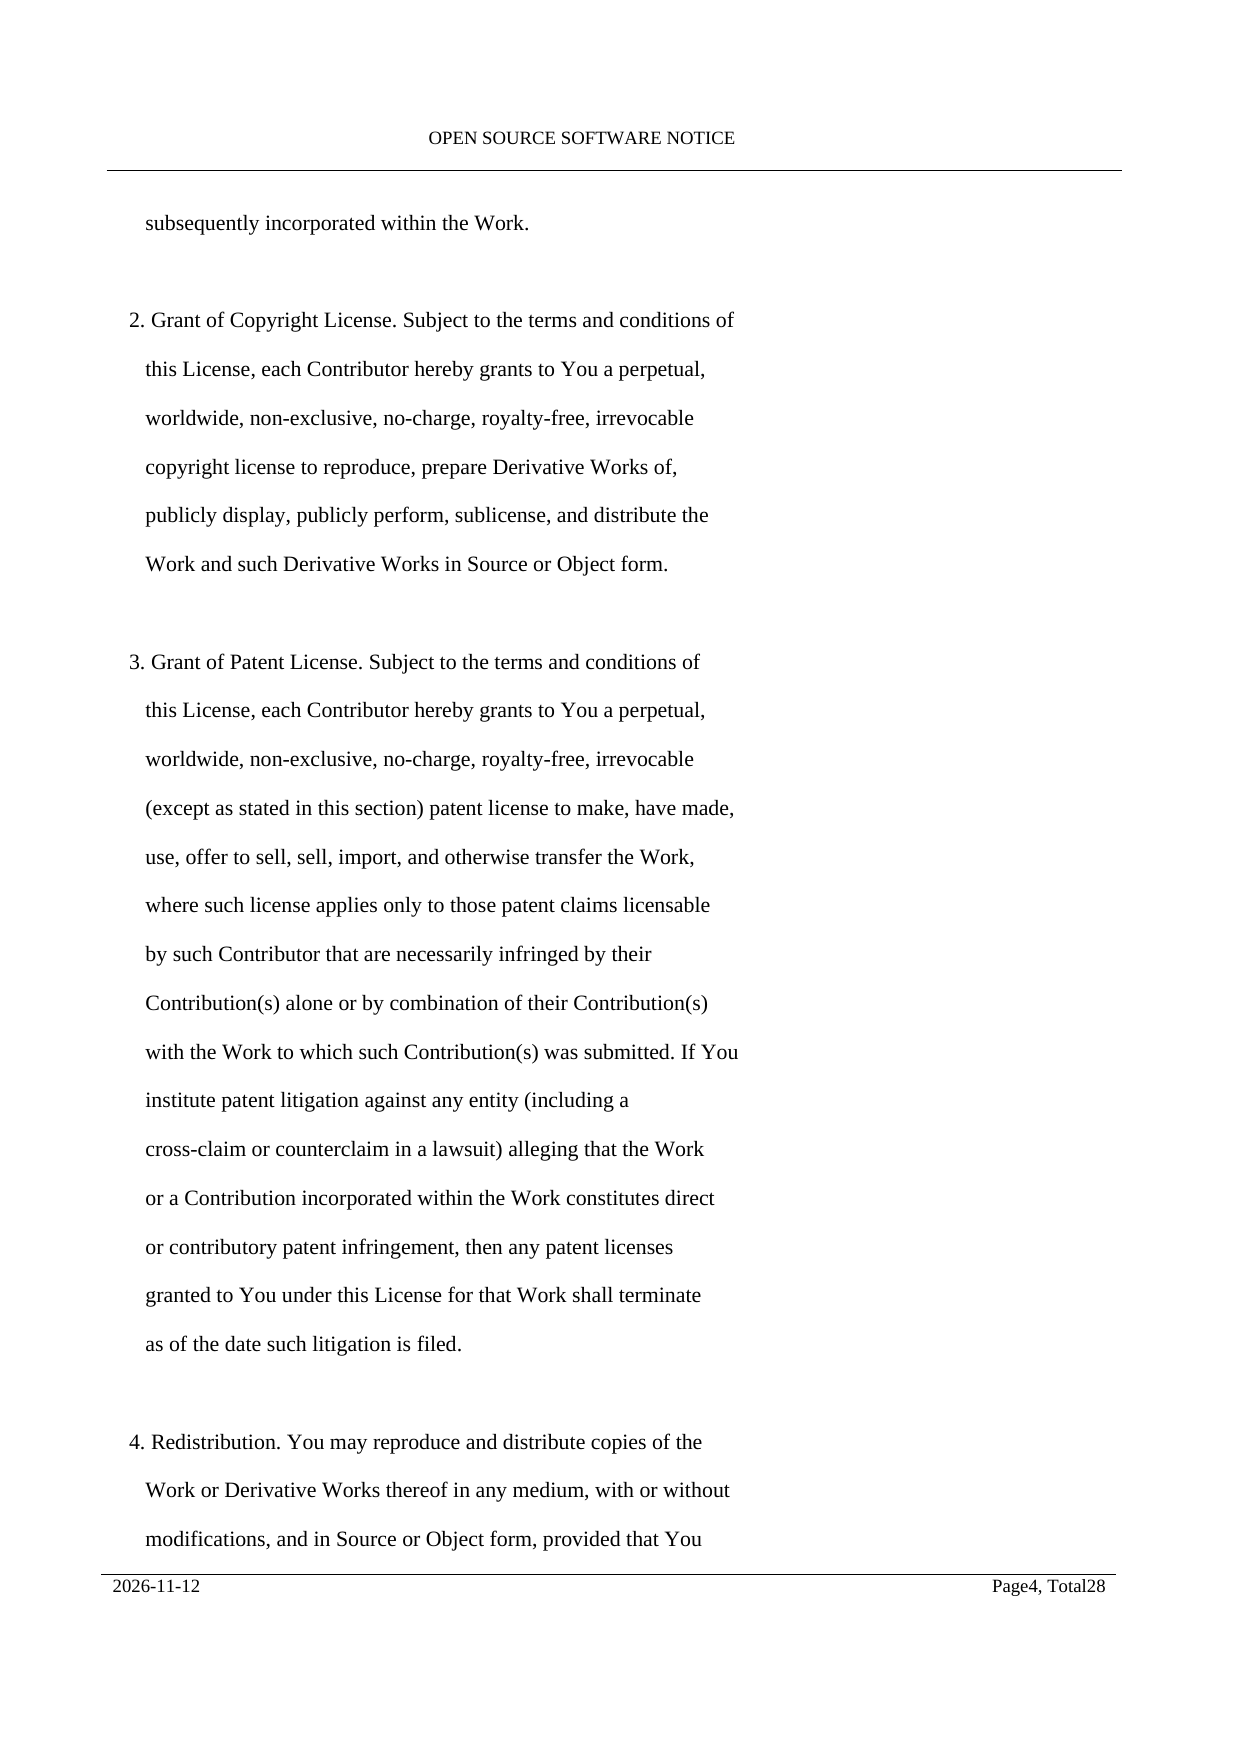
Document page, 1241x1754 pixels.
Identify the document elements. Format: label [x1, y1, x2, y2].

text [112, 206, 1128, 1555]
